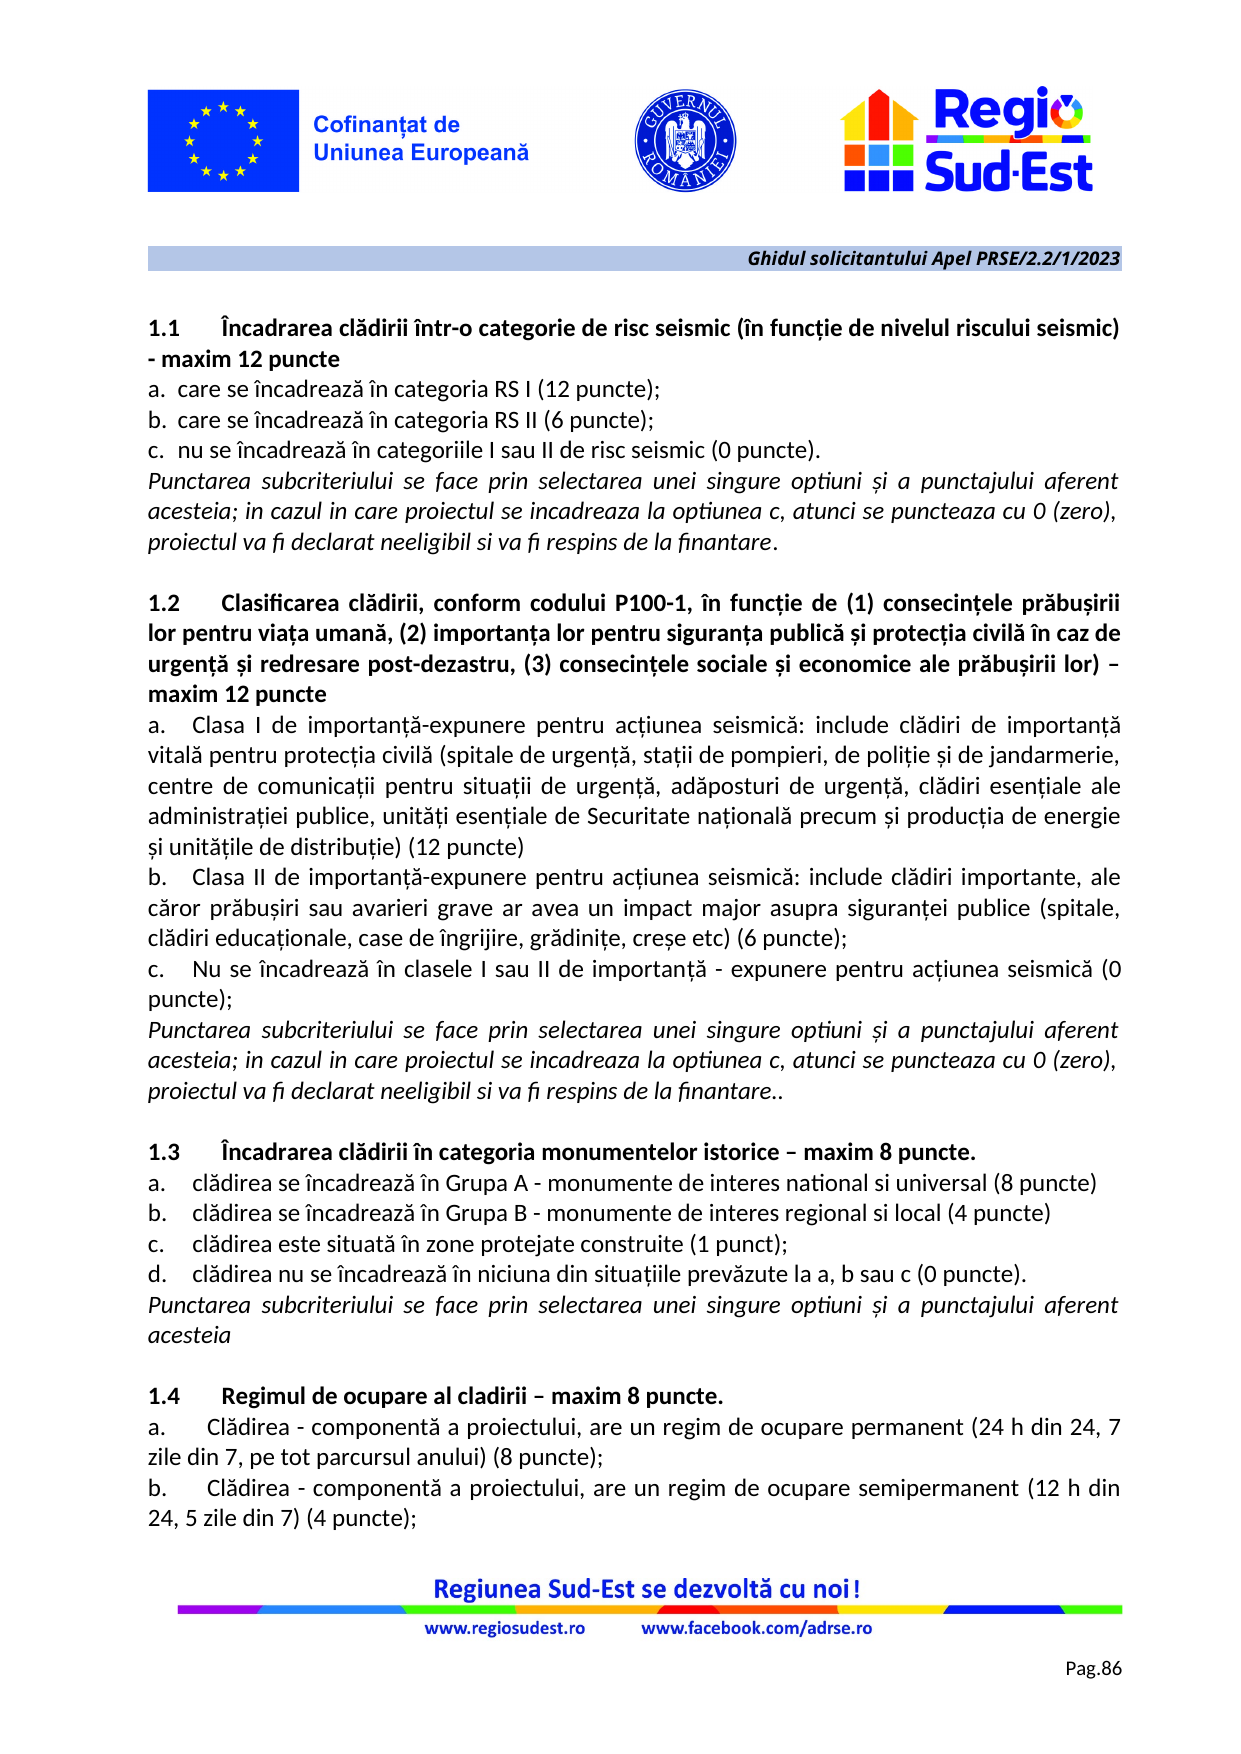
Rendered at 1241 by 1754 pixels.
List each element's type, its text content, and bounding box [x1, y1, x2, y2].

text Punctarea subcriteriului se face prin selectarea unei singure optiuni și a punctajului aferent acesteia [148, 1289, 1122, 1350]
text d. clădirea nu se încadrează în niciuna din situaţiile prevăzute la a, b sau c (0 puncte). [148, 1258, 1122, 1289]
text c. nu se încadrează în categoriile I sau II de risc seismic (0 puncte). [148, 434, 1122, 465]
picture [177, 1578, 1123, 1643]
text 1.3 Încadrarea clădirii în categoria monumentelor istorice – maxim 8 puncte. [148, 1136, 1122, 1167]
text Punctarea subcriteriului se face prin selectarea unei singure optiuni și a punctajului aferent acesteia; in cazul in care proiectul se incadreaza la optiunea c, atunci se puncteaza cu 0 (zero), proiectul va fi declarat neeligibil si va fi respins de la finantare.. [148, 1014, 1122, 1106]
picture [147, 86, 1093, 193]
text c. Nu se încadrează în clasele I sau II de importanţă - expunere pentru acțiunea seismică (0 puncte); [148, 953, 1122, 1014]
text b. Clasa II de importanță-expunere pentru acțiunea seismică: include clădiri importante, ale căror prăbușiri sau avarieri grave ar avea un impact major asupra siguranței publice (spitale, clădiri educaționale, case de îngrijire, grădinițe, creșe etc) (6 puncte); [148, 862, 1122, 953]
text b. clădirea se încadrează în Grupa B - monumente de interes regional si local (4 puncte) [148, 1197, 1122, 1228]
text a. Clădirea - componentă a proiectului, are un regim de ocupare permanent (24 h din 24, 7 zile din 7, pe tot parcursul anului) (8 puncte); [148, 1411, 1122, 1472]
text 1.4 Regimul de ocupare al cladirii – maxim 8 puncte. [148, 1380, 1122, 1411]
text c. clădirea este situată în zone protejate construite (1 punct); [148, 1228, 1122, 1258]
text a. Clasa I de importanță-expunere pentru acțiunea seismică: include clădiri de importanță vitală pentru protecția civilă (spitale de urgență, stații de pompieri, de poliție și de jandarmerie, centre de comunicații pentru situații de urgență, adăposturi de urgență, clădiri esențiale ale administrației publice, unități esențiale de Securitate națională precum și producția de energie și unitățile de distribuție) (12 puncte) [148, 709, 1122, 862]
text 1.1 Încadrarea clădirii într-o categorie de risc seismic (în funcție de nivelul riscului seismic) - maxim 12 puncte [148, 312, 1122, 373]
text a. clădirea se încadrează în Grupa A - monumente de interes national si universal (8 puncte) [148, 1167, 1122, 1197]
text 1.2 Clasificarea clădirii, conform codului P100-1, în funcție de (1) consecințele prăbușirii lor pentru viața umană, (2) importanța lor pentru siguranța publică și protecția civilă în caz de urgență și redresare post-dezastru, (3) consecințele sociale și economice ale prăbușirii lor) – maxim 12 puncte [148, 587, 1122, 709]
text b. care se încadrează în categoria RS II (6 puncte); [148, 404, 1122, 434]
text b. Clădirea - componentă a proiectului, are un regim de ocupare semipermanent (12 h din 24, 5 zile din 7) (4 puncte); [148, 1472, 1122, 1533]
text Punctarea subcriteriului se face prin selectarea unei singure optiuni și a punctajului aferent acesteia; in cazul in care proiectul se incadreaza la optiunea c, atunci se puncteaza cu 0 (zero), proiectul va fi declarat neeligibil si va fi respins de la finantare. [148, 465, 1122, 556]
text a. care se încadrează în categoria RS I (12 puncte); [148, 373, 1122, 404]
